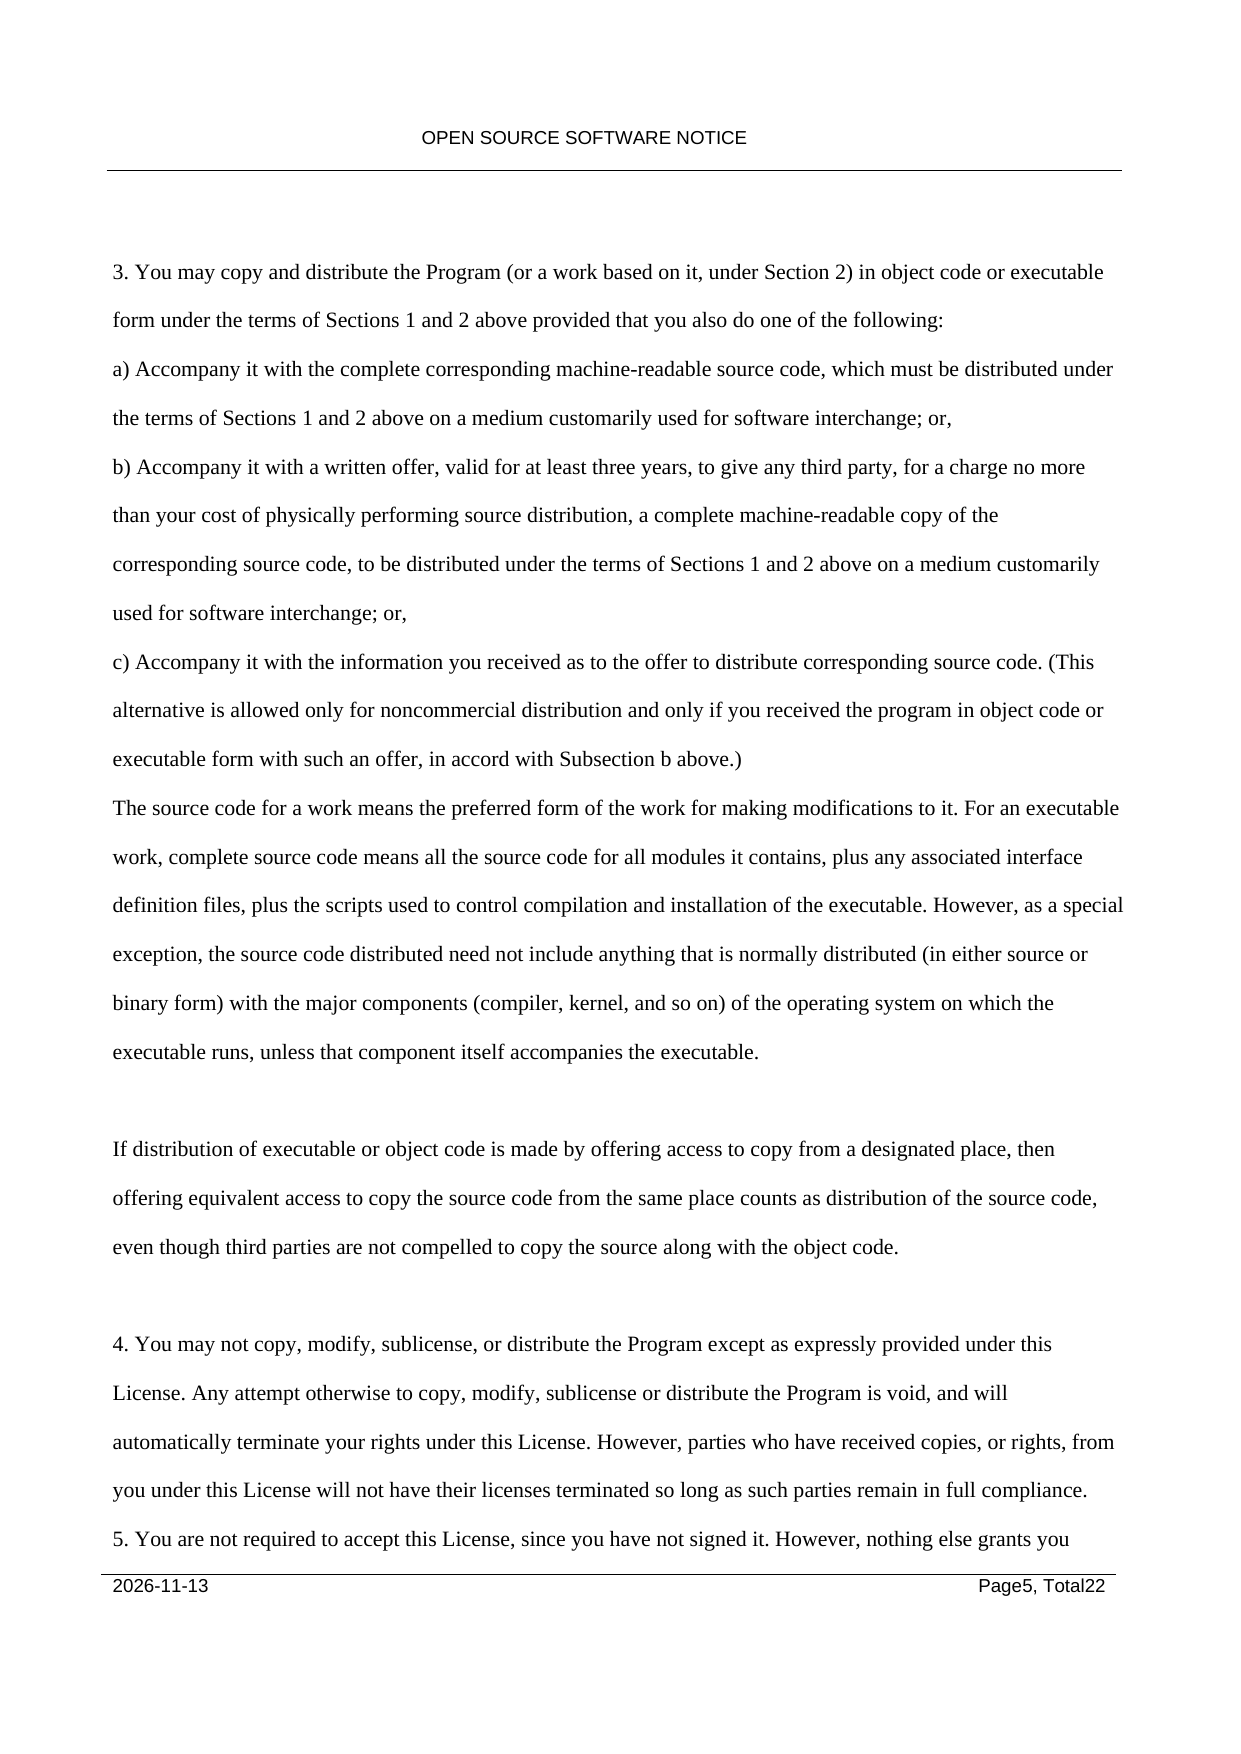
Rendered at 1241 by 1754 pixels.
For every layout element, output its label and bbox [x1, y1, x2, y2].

text [112, 206, 1128, 1555]
